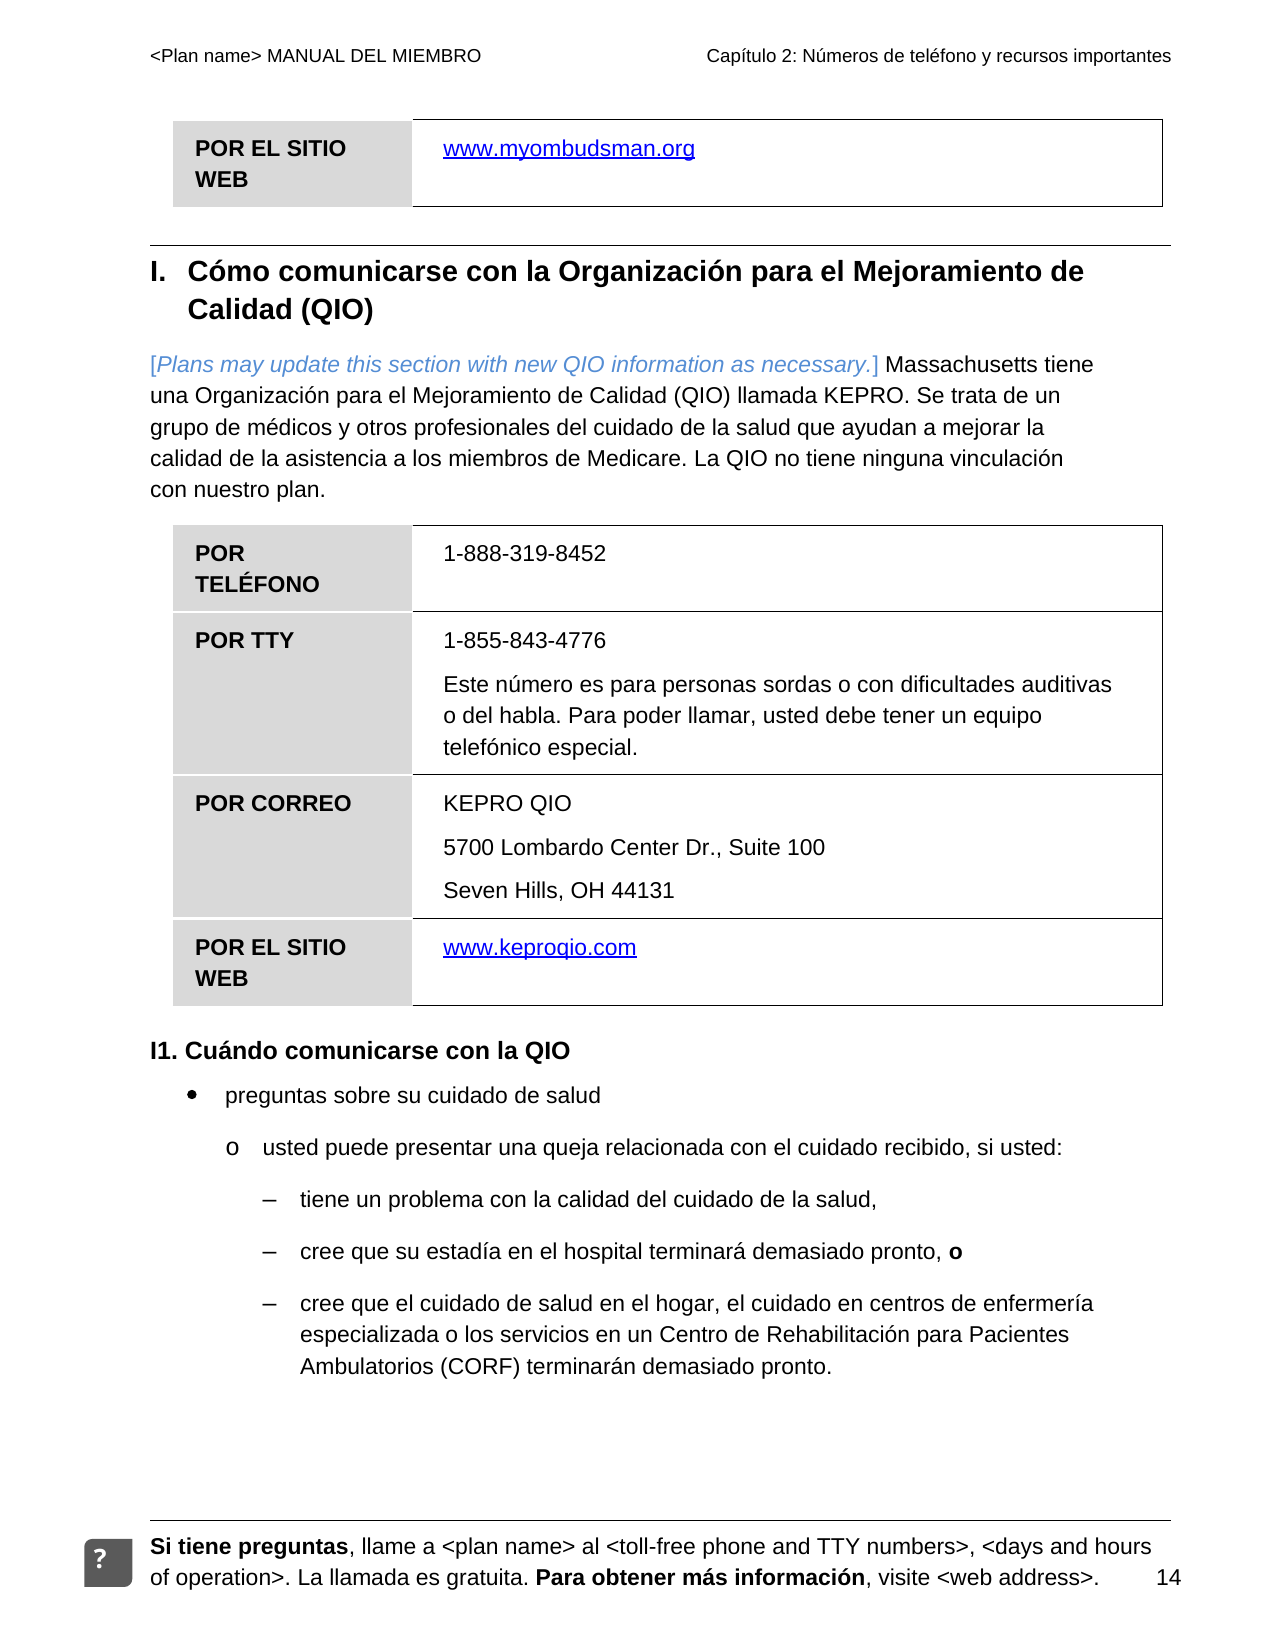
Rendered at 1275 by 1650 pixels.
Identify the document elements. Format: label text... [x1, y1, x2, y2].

list cree que el cuidado de salud en el hogar, el cuidado en centros de enfermería especializada o los servicios en un Centro de Rehabilitación para Pacientes Ambulatorios (CORF) terminarán demasiado pronto. [262, 1287, 1096, 1380]
table_cell www.keproqio.com [413, 919, 1162, 1005]
subtitle I1. Cuándo comunicarse con la QIO [150, 1032, 1096, 1066]
list tiene un problema con la calidad del cuidado de la salud, [262, 1182, 1096, 1214]
table_cell POR EL SITIO WEB [173, 920, 412, 1005]
subtitle Cómo comunicarse con la Organización para el Mejoramiento de Calidad (QIO) [150, 246, 1171, 327]
table_cell POR CORREO [173, 776, 412, 917]
table_cell POR EL SITIO WEB [173, 121, 412, 206]
text [Plans may update this section with new QIO information as necessary.] Massachusetts tiene una Organización para el Mejoramiento de Calidad (QIO) llamada KEPRO. Se trata de un grupo de médicos y otros profesionales del cuidado de la salud que ayudan a mejorar la calidad de la asistencia a los miembros de Medicare. La QIO no tiene ninguna vinculación con nuestro plan. [150, 348, 1096, 504]
table_cell 1-855-843-4776 Este número es para personas sordas o con dificultades auditivas o del habla. Para poder llamar, usted debe tener un equipo telefónico especial. [413, 612, 1162, 774]
list cree que su estadía en el hospital terminará demasiado pronto, o [262, 1234, 1096, 1266]
table_cell POR TTY [173, 613, 412, 774]
table_cell www.myombudsman.org [413, 120, 1162, 206]
list preguntas sobre su cuidado de salud [187, 1078, 1096, 1109]
table_header 1-888-319-8452 [413, 526, 1162, 611]
list usted puede presentar una queja relacionada con el cuidado recibido, si usted: [225, 1130, 1096, 1162]
table_header POR TELÉFONO [173, 526, 412, 611]
table_cell KEPRO QIO 5700 Lombardo Center Dr., Suite 100 Seven Hills, OH 44131 [413, 775, 1162, 917]
